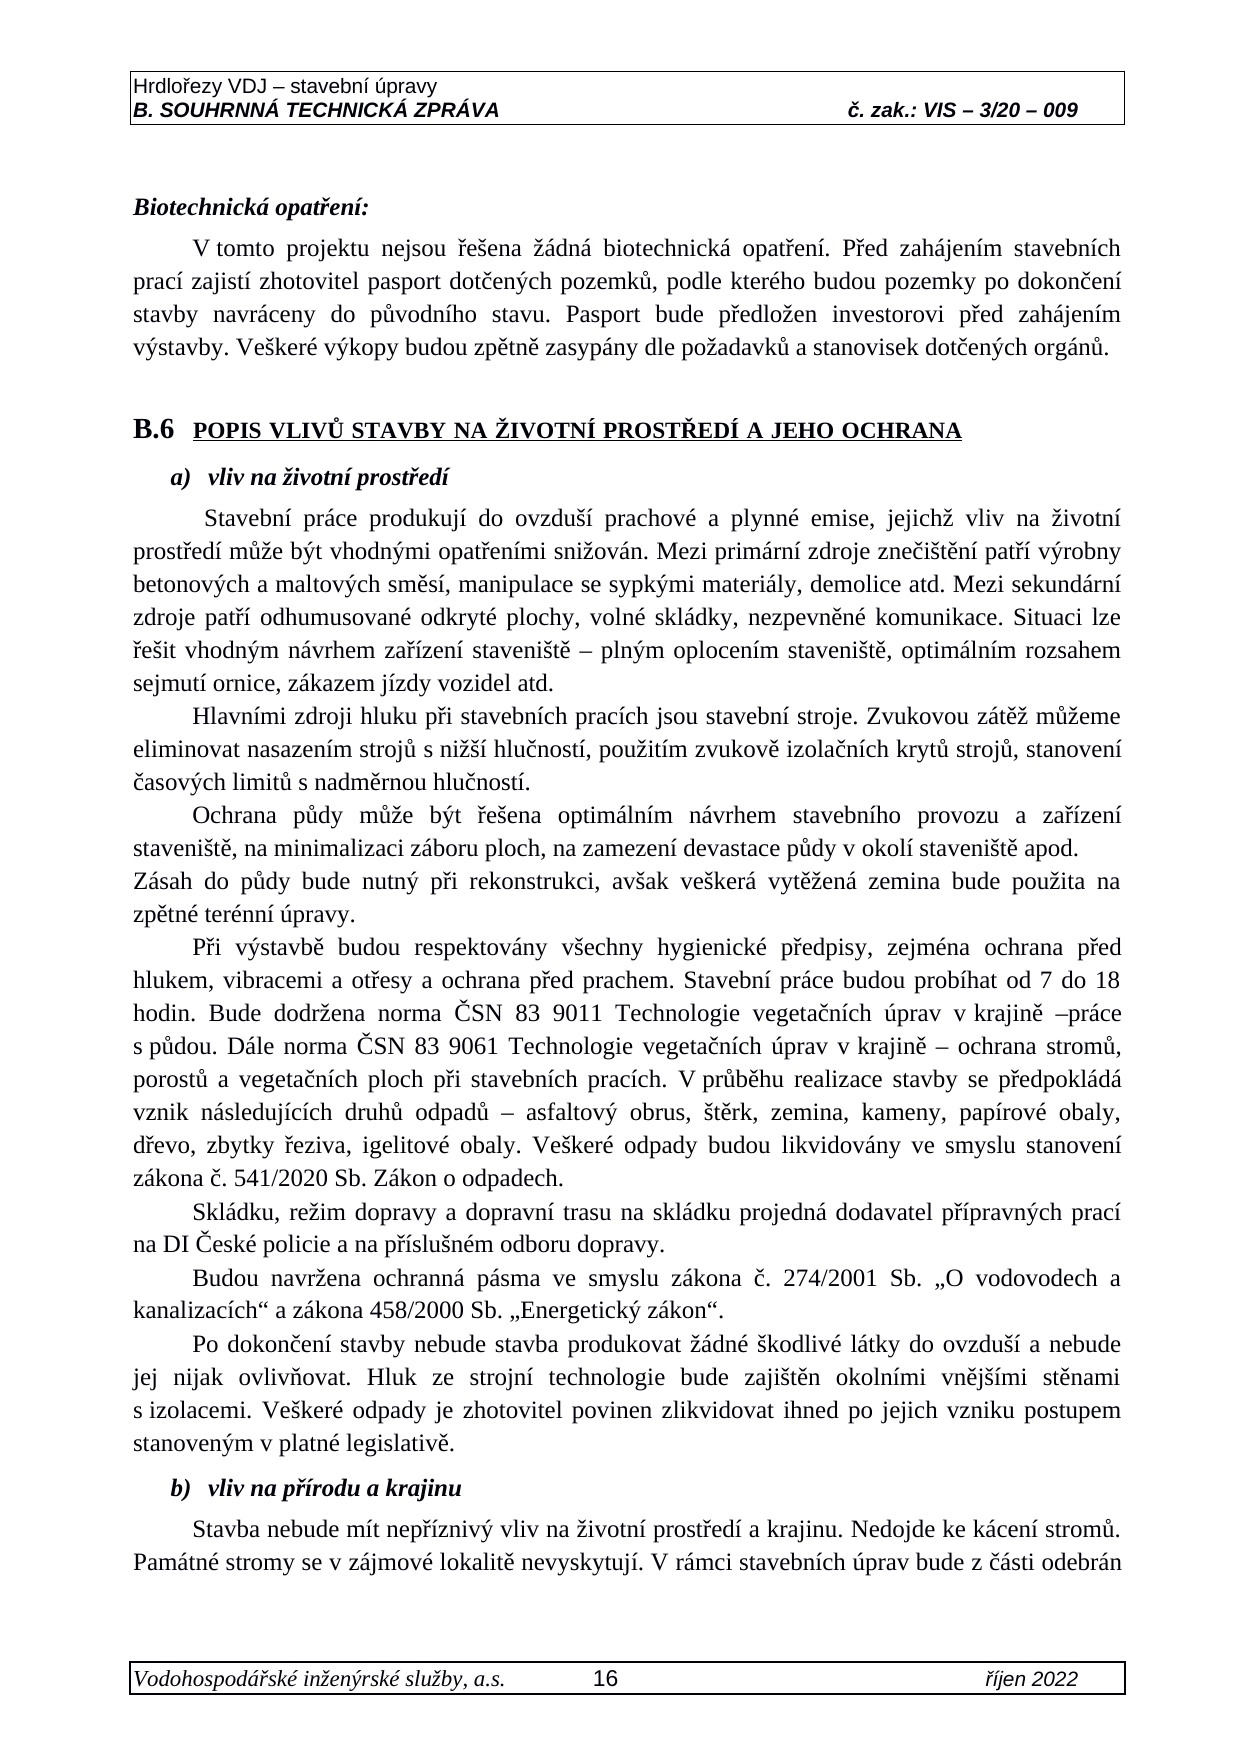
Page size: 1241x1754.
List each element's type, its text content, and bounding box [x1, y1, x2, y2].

text Skládku, režim dopravy a dopravní trasu na skládku projedná dodavatel přípravných prací na DI České policie a na příslušném odboru dopravy. [133, 1197, 1122, 1258]
list vliv na přírodu a krajinu [170, 1473, 1122, 1502]
text V tomto projektu nejsou řešena žádná biotechnická opatření. Před zahájením stavebních prací zajistí zhotovitel pasport dotčených pozemků, podle kterého budou pozemky po dokončení stavby navráceny do původního stavu. Pasport bude předložen investorovi před zahájením výstavby. Veškeré výkopy budou zpětně zasypány dle požadavků a stanovisek dotčených orgánů. [133, 233, 1122, 361]
text Hlavními zdroji hluku při stavebních pracích jsou stavební stroje. Zvukovou zátěž můžeme eliminovat nasazením strojů s nižší hlučností, použitím zvukově izolačních krytů strojů, stanovení časových limitů s nadměrnou hlučností. [133, 701, 1122, 796]
text Ochrana půdy může být řešena optimálním návrhem stavebního provozu a zařízení staveniště, na minimalizaci záboru ploch, na zamezení devastace půdy v okolí staveniště apod. [133, 800, 1122, 862]
text Zásah do půdy bude nutný při rekonstrukci, avšak veškerá vytěžená zemina bude použita na zpětné terénní úpravy. [133, 866, 1122, 928]
list vliv na životní prostředí [170, 462, 1122, 491]
text Stavební práce produkují do ovzduší prachové a plynné emise, jejichž vliv na životní prostředí může být vhodnými opatřeními snižován. Mezi primární zdroje znečištění patří výrobny betonových a maltových směsí, manipulace se sypkými materiály, demolice atd. Mezi sekundární zdroje patří odhumusované odkryté plochy, volné skládky, nezpevněné komunikace. Situaci lze řešit vhodným návrhem zařízení staveniště – plným oplocením staveniště, optimálním rozsahem sejmutí ornice, zákazem jízdy vozidel atd. [133, 503, 1122, 697]
text Po dokončení stavby nebude stavba produkovat žádné škodlivé látky do ovzduší a nebude jej nijak ovlivňovat. Hluk ze strojní technologie bude zajištěn okolními vnějšími stěnami s izolacemi. Veškeré odpady je zhotovitel povinen zlikvidovat ihned po jejich vzniku postupem stanoveným v platné legislativě. [133, 1329, 1122, 1456]
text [133, 1514, 1122, 1576]
text Biotechnická opatření: [133, 192, 1122, 221]
text Budou navržena ochranná pásma ve smyslu zákona č. 274/2001 Sb. „O vodovodech a kanalizacích“ a zákona 458/2000 Sb. „Energetický zákon“. [133, 1263, 1122, 1324]
text Při výstavbě budou respektovány všechny hygienické předpisy, zejména ochrana před hlukem, vibracemi a otřesy a ochrana před prachem. Stavební práce budou probíhat od 7 do 18 hodin. Bude dodržena norma ČSN 83 9011 Technologie vegetačních úprav v krajině –práce s půdou. Dále norma ČSN 83 9061 Technologie vegetačních úprav v krajině – ochrana stromů, porostů a vegetačních ploch při stavebních pracích. V průběhu realizace stavby se předpokládá vznik následujících druhů odpadů – asfaltový obrus, štěrk, zemina, kameny, papírové obaly, dřevo, zbytky řeziva, igelitové obaly. Veškeré odpady budou likvidovány ve smyslu stanovení zákona č. 541/2020 Sb. Zákon o odpadech. [133, 932, 1122, 1192]
text popis vlivů stavby na životní prostředí a jeho ochrana [133, 411, 1122, 444]
